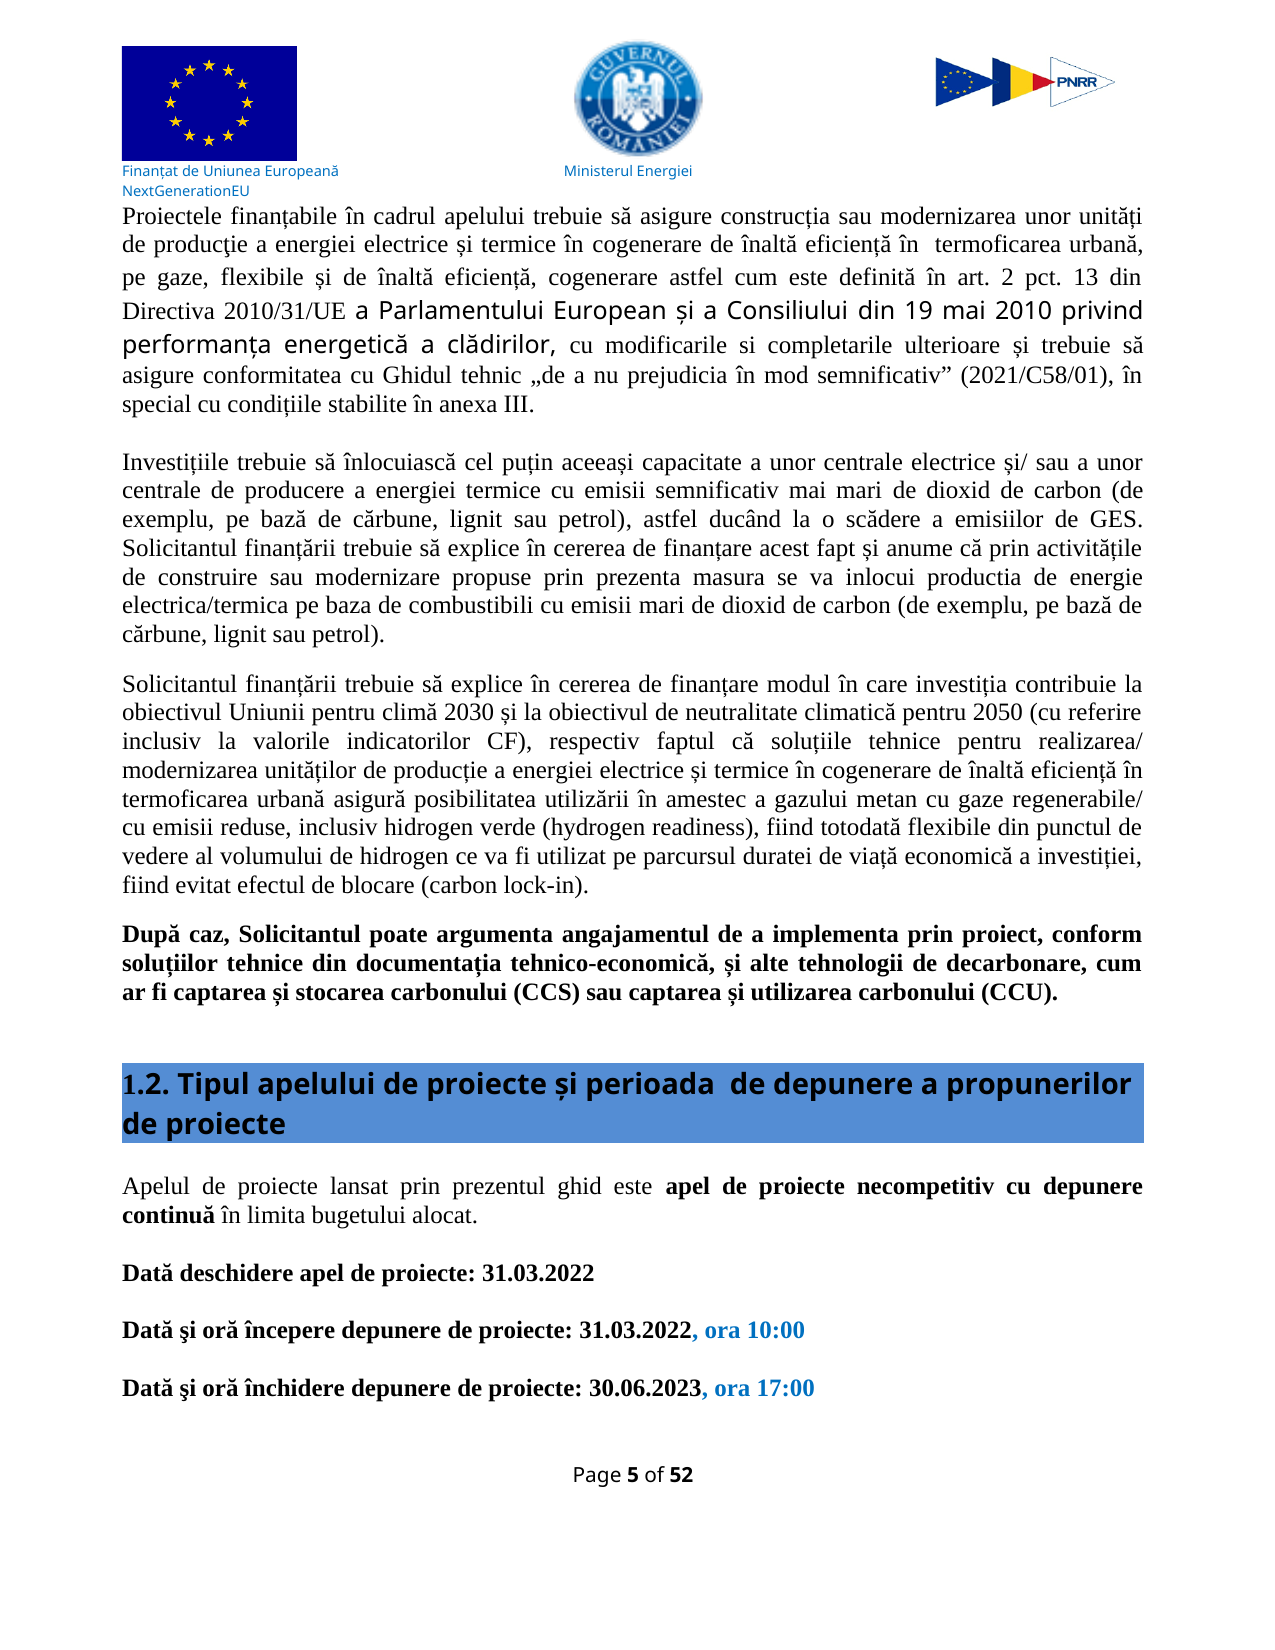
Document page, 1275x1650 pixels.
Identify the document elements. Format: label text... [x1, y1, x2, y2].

text Dată şi oră începere depunere de proiecte: 31.03.2022, ora 10:00 [122, 1315, 1144, 1344]
text După caz, Solicitantul poate argumenta angajamentul de a implementa prin proiect, conform soluțiilor tehnice din documentația tehnico-economică, și alte tehnologii de decarbonare, cum ar fi captarea și stocarea carbonului (CCS) sau captarea și utilizarea carbonului (CCU). [122, 919, 1144, 1006]
subtitle 1.2. Tipul apelului de proiecte şi perioada de depunere a propunerilor de proiecte [122, 1063, 1144, 1143]
text Proiectele finanțabile în cadrul apelului trebuie să asigure construcția sau modernizarea unor unități de producţie a energiei electrice și termice în cogenerare de înaltă eficiență în termoficarea urbană, pe gaze, flexibile și de înaltă eficiență, cogenerare astfel cum este definită în art. 2 pct. 13 din Directiva 2010/31/UE a Parlamentului European și a Consiliului din 19 mai 2010 privind performanța energetică a clădirilor, cu modificarile si completarile ulterioare și trebuie să asigure conformitatea cu Ghidul tehnic „de a nu prejudicia în mod semnificativ” (2021/C58/01), în special cu condițiile stabilite în anexa III. [122, 201, 1144, 418]
text Dată deschidere apel de proiecte: 31.03.2022 [122, 1258, 1144, 1286]
text Investițiile trebuie să înlocuiască cel puțin aceeași capacitate a unor centrale electrice și/ sau a unor centrale de producere a energiei termice cu emisii semnificativ mai mari de dioxid de carbon (de exemplu, pe bază de cărbune, lignit sau petrol), astfel ducând la o scădere a emisiilor de GES. Solicitantul finanțării trebuie să explice în cererea de finanțare acest fapt și anume că prin activitățile de construire sau modernizare propuse prin prezenta masura se va inlocui productia de energie electrica/termica pe baza de combustibili cu emisii mari de dioxid de carbon (de exemplu, pe bază de cărbune, lignit sau petrol). [122, 447, 1144, 648]
picture [121, 46, 297, 161]
text Solicitantul finanțării trebuie să explice în cererea de finanțare modul în care investiția contribuie la obiectivul Uniunii pentru climă 2030 și la obiectivul de neutralitate climatică pentru 2050 (cu referire inclusiv la valorile indicatorilor CF), respectiv faptul că soluțiile tehnice pentru realizarea/ modernizarea unităților de producție a energiei electrice și termice în cogenerare de înaltă eficiență în termoficarea urbană asigură posibilitatea utilizării în amestec a gazului metan cu gaze regenerabile/ cu emisii reduse, inclusiv hidrogen verde (hydrogen readiness), fiind totodată flexibile din punctul de vedere al volumului de hidrogen ce va fi utilizat pe parcursul duratei de viață economică a investiției, fiind evitat efectul de blocare (carbon lock-in). [122, 669, 1144, 899]
text Dată şi oră închidere depunere de proiecte: 30.06.2023, ora 17:00 [122, 1373, 1144, 1401]
picture [922, 9, 1126, 161]
text Apelul de proiecte lansat prin prezentul ghid este apel de proiecte necompetitiv cu depunere continuă în limita bugetului alocat. [122, 1171, 1144, 1229]
picture [550, 26, 728, 161]
